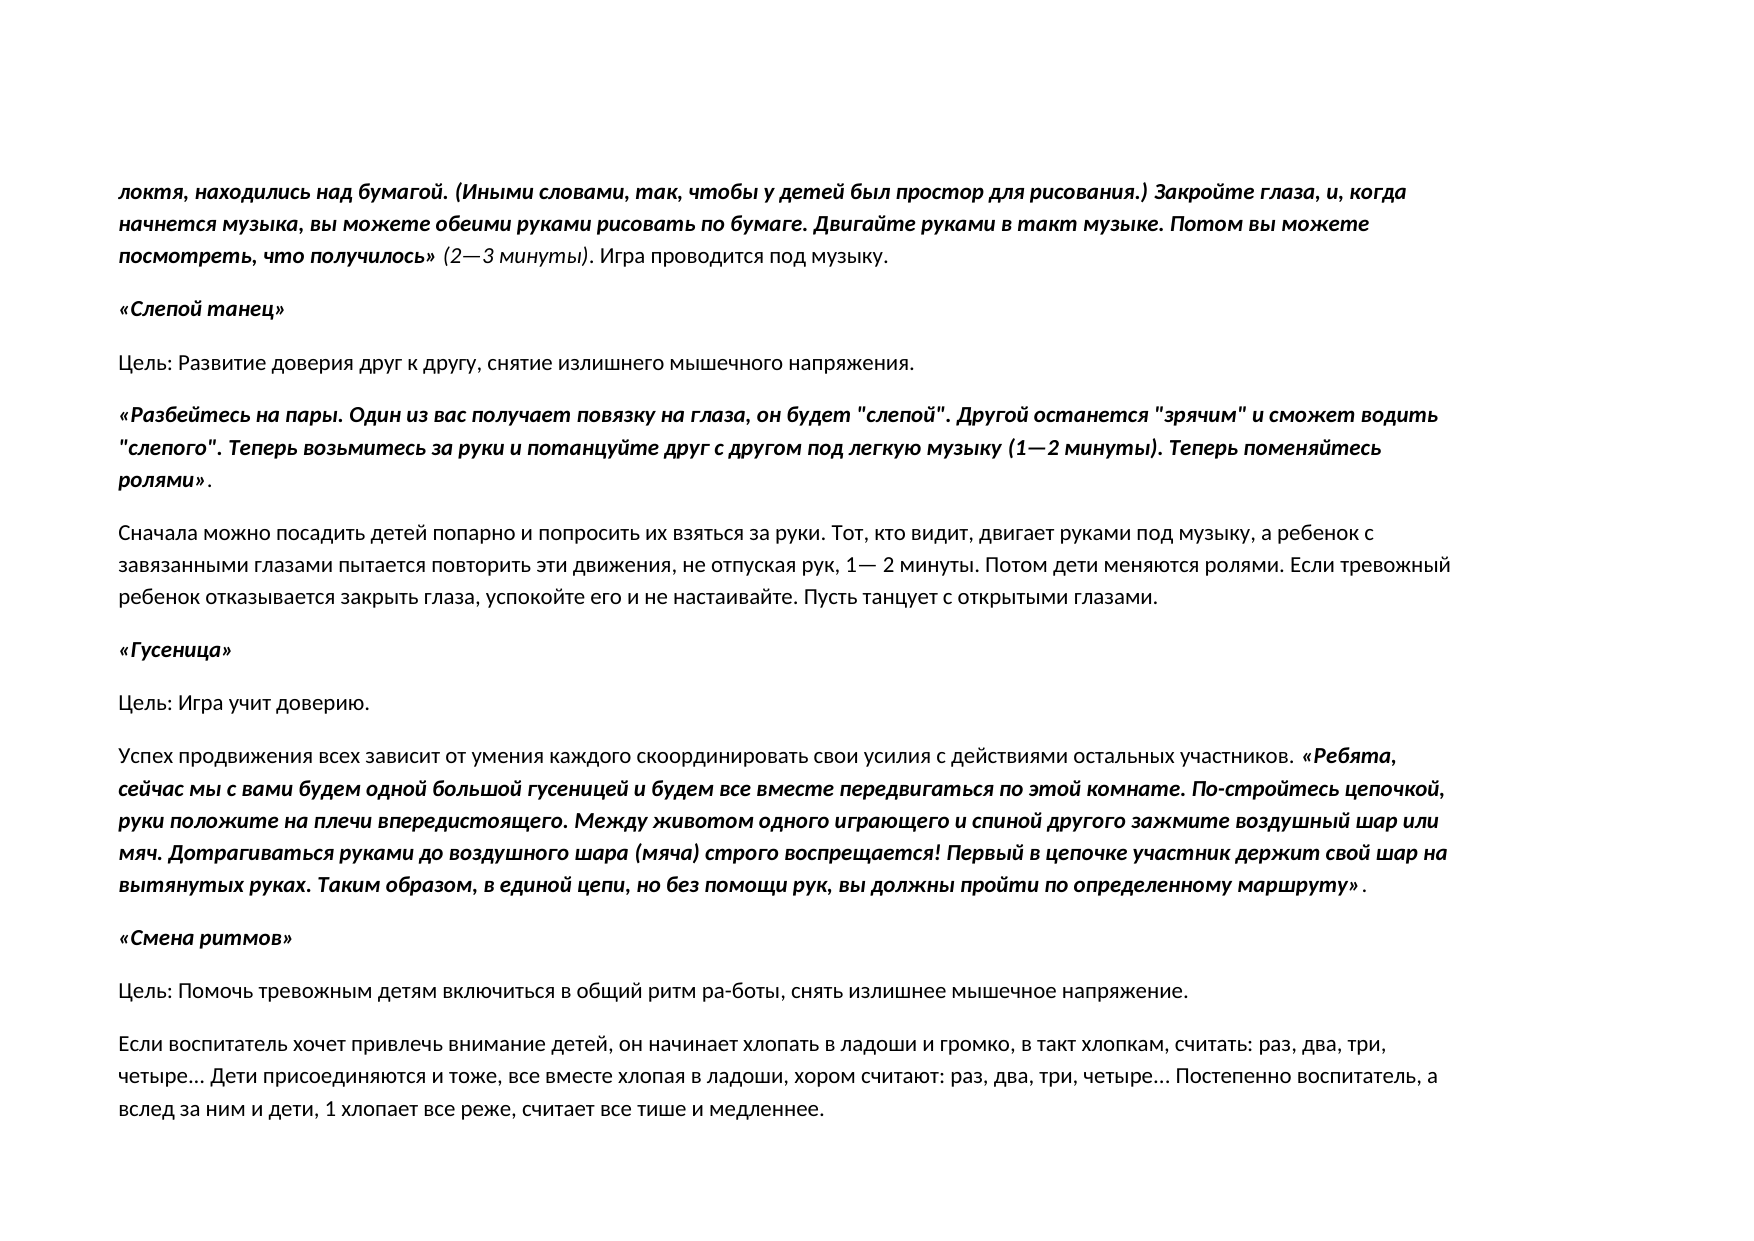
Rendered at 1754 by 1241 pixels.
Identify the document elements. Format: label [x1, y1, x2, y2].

table_header [118, 177, 1462, 1146]
